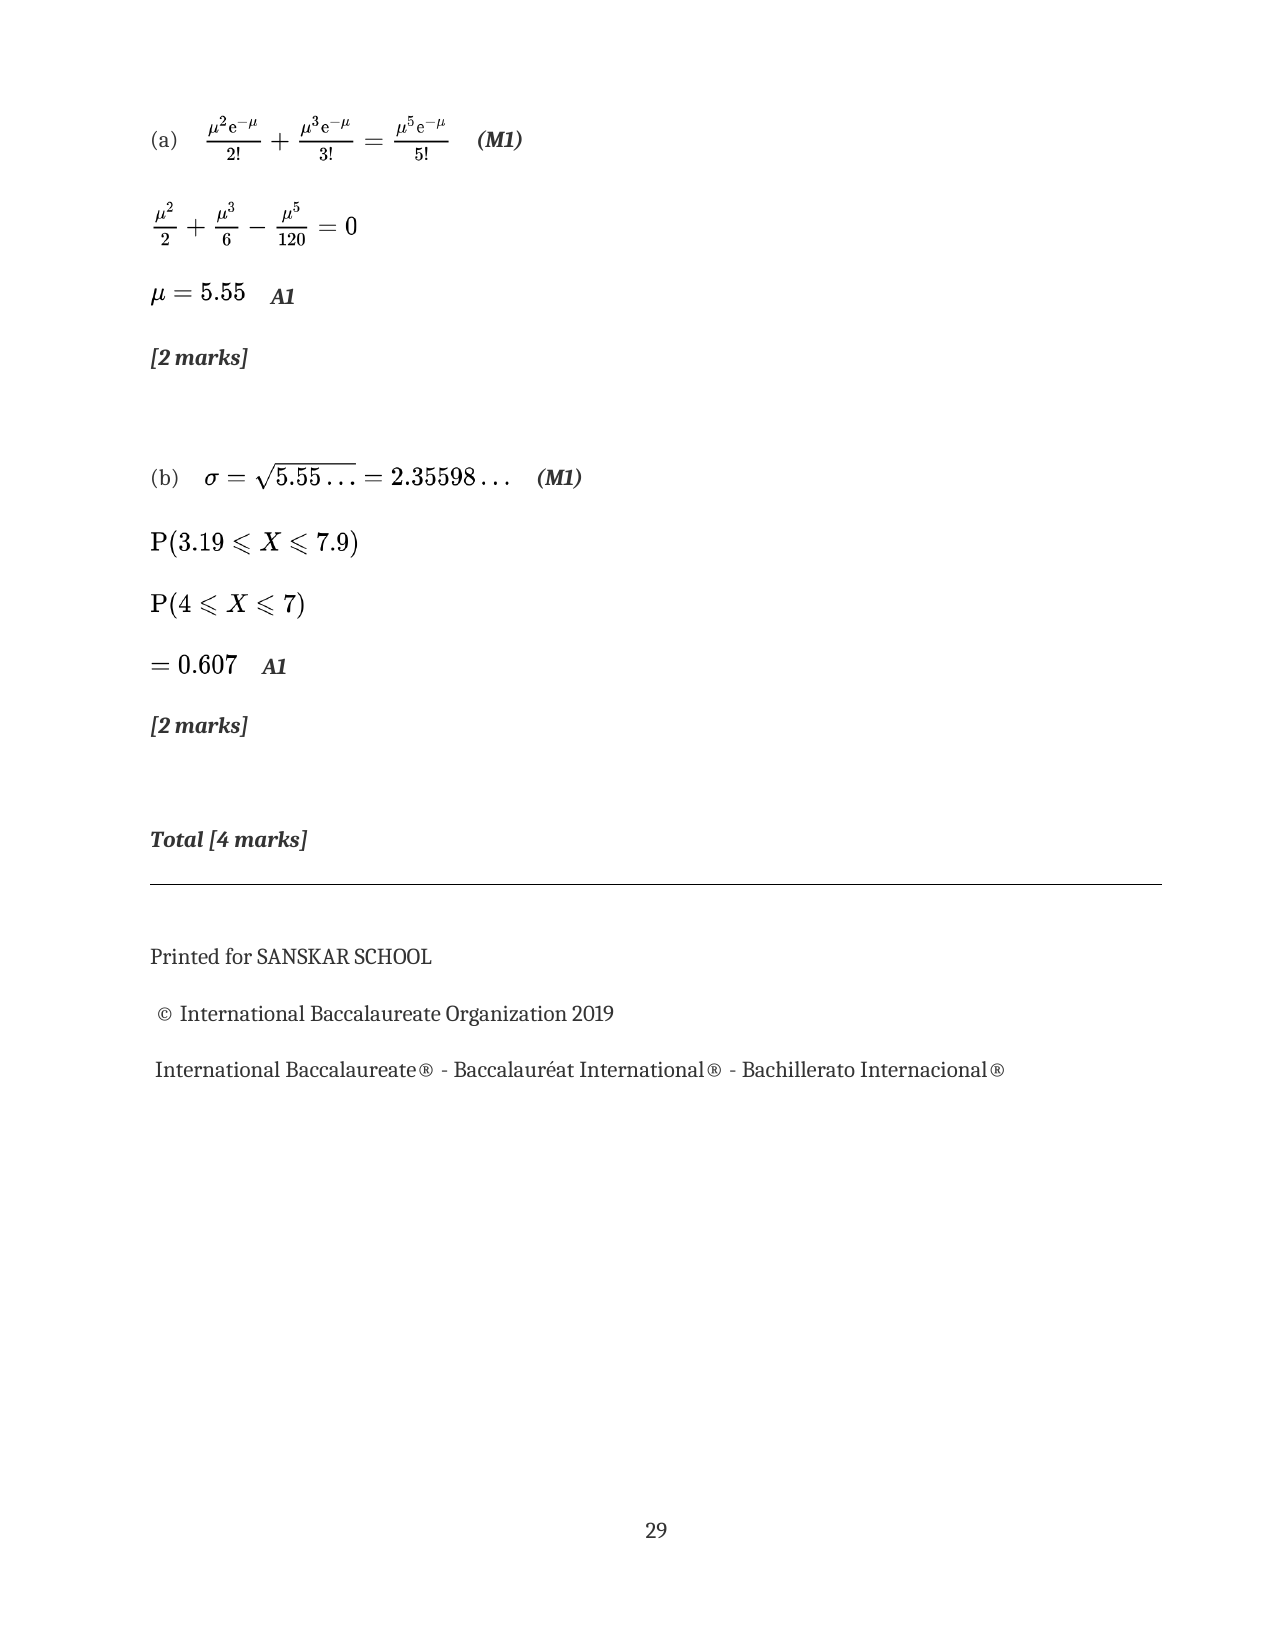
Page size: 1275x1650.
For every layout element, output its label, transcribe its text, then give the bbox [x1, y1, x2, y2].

text A1 [150, 279, 1162, 314]
picture [150, 589, 305, 621]
text [2 marks] [150, 713, 1162, 739]
text (a) (M1) [150, 112, 1162, 168]
picture [150, 279, 246, 309]
picture [203, 112, 452, 163]
text Total [4 marks] [150, 827, 1162, 853]
text International Baccalaureate® - Baccalauréat International® - Bachillerato Internacional® [150, 1057, 1162, 1083]
picture [150, 528, 359, 560]
picture [150, 198, 357, 249]
text [2 marks] [150, 345, 1162, 371]
picture [150, 651, 238, 677]
text A1 [150, 652, 1162, 682]
picture [204, 458, 511, 492]
text Printed for SANSKAR SCHOOL [150, 943, 1162, 970]
text © International Baccalaureate Organization 2019 [150, 1000, 1162, 1027]
